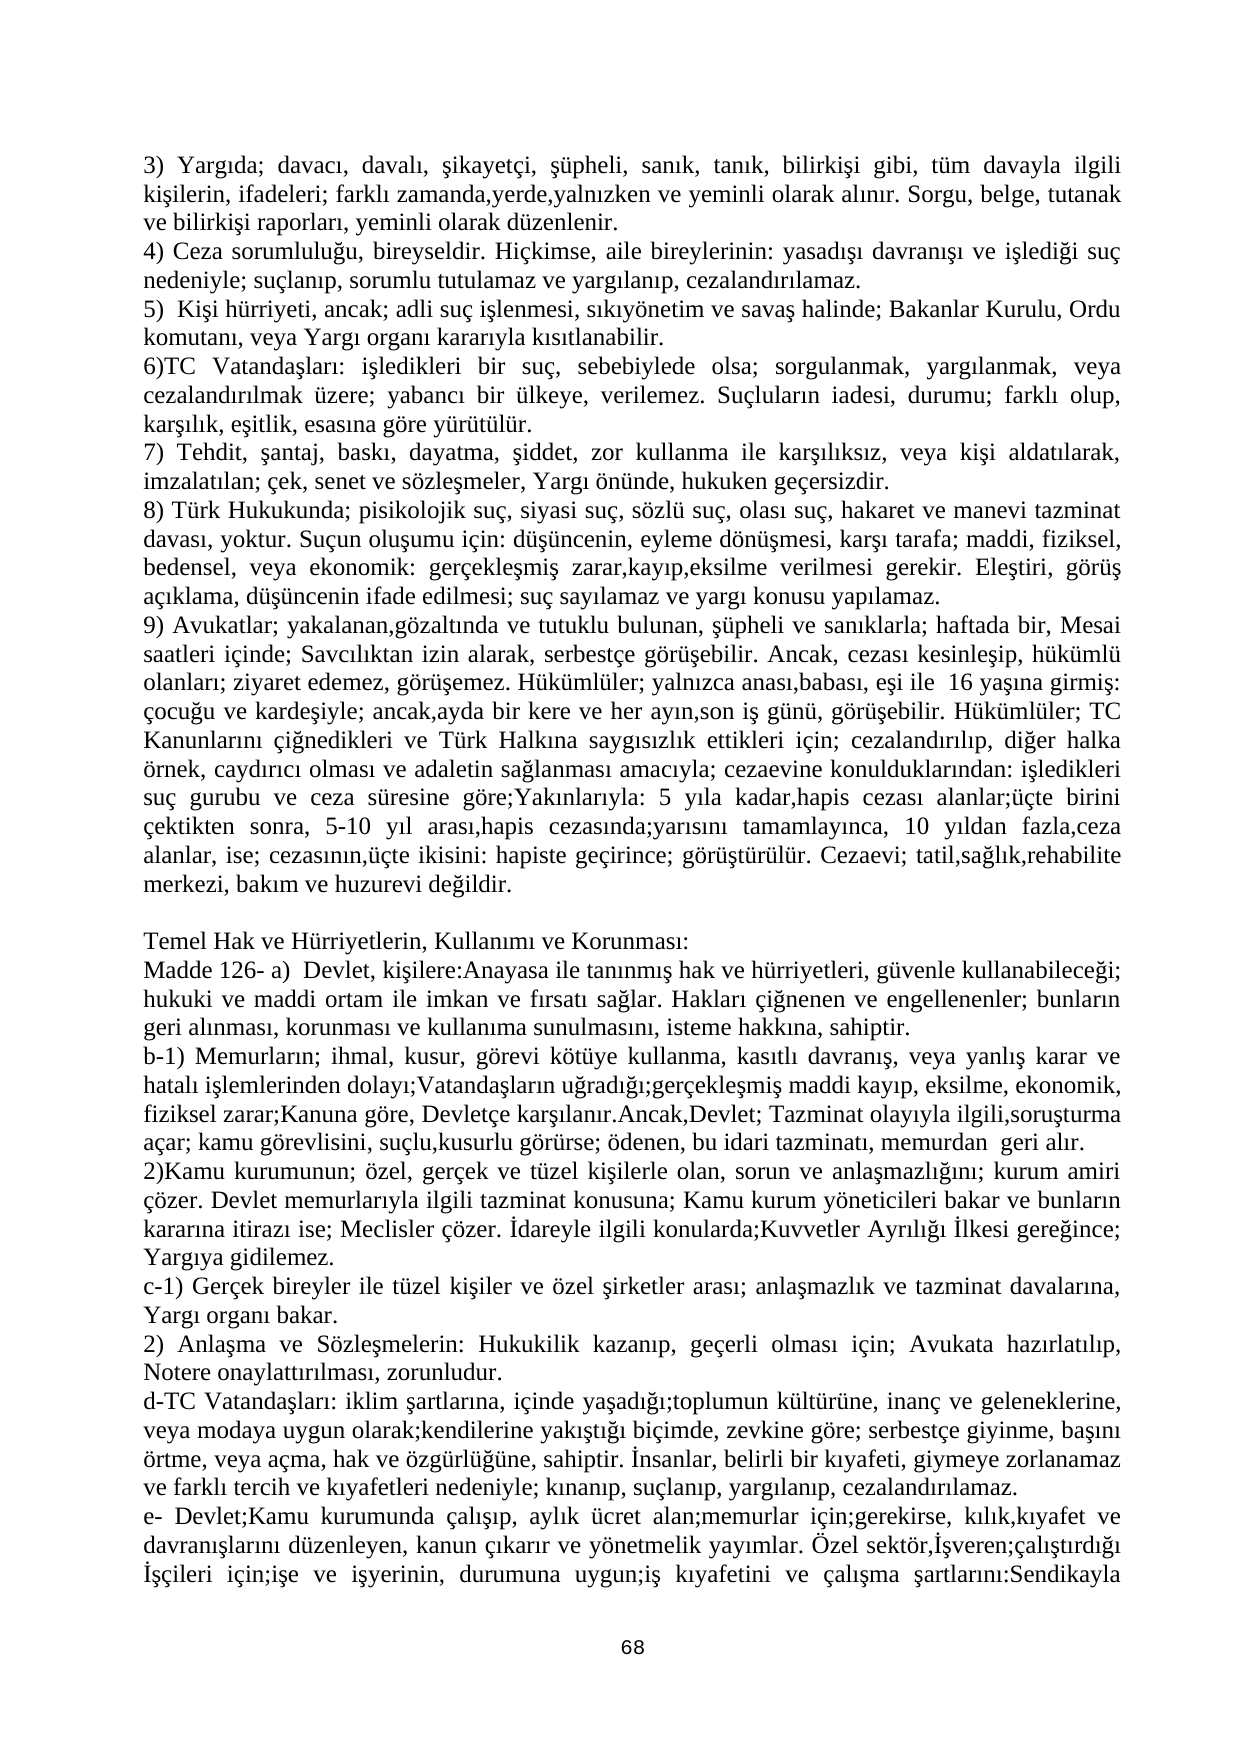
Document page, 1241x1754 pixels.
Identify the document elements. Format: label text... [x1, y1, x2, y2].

text 3) Yargıda; davacı, davalı, şikayetçi, şüpheli, sanık, tanık, bilirkişi gibi, tüm davayla ilgili kişilerin, ifadeleri; farklı zamanda,yerde,yalnızken ve yeminli olarak alınır. Sorgu, belge, tutanak ve bilirkişi raporları, yeminli olarak düzenlenir. [143, 150, 1122, 236]
text 9) Avukatlar; yakalanan,gözaltında ve tutuklu bulunan, şüpheli ve sanıklarla; haftada bir, Mesai saatleri içinde; Savcılıktan izin alarak, serbestçe görüşebilir. Ancak, cezası kesinleşip, hükümlü olanları; ziyaret edemez, görüşemez. Hükümlüler; yalnızca anası,babası, eşi ile 16 yaşına girmiş: çocuğu ve kardeşiyle; ancak,ayda bir kere ve her ayın,son iş günü, görüşebilir. Hükümlüler; TC Kanunlarını çiğnedikleri ve Türk Halkına saygısızlık ettikleri için; cezalandırılıp, diğer halka örnek, caydırıcı olması ve adaletin sağlanması amacıyla; cezaevine konulduklarından: işledikleri suç gurubu ve ceza süresine göre;Yakınlarıyla: 5 yıla kadar,hapis cezası alanlar;üçte birini çektikten sonra, 5-10 yıl arası,hapis cezasında;yarısını tamamlayınca, 10 yıldan fazla,ceza alanlar, ise; cezasının,üçte ikisini: hapiste geçirince; görüştürülür. Cezaevi; tatil,sağlık,rehabilite merkezi, bakım ve huzurevi değildir. [143, 610, 1122, 897]
text 8) Türk Hukukunda; pisikolojik suç, siyasi suç, sözlü suç, olası suç, hakaret ve manevi tazminat davası, yoktur. Suçun oluşumu için: düşüncenin, eyleme dönüşmesi, karşı tarafa; maddi, fiziksel, bedensel, veya ekonomik: gerçekleşmiş zarar,kayıp,eksilme verilmesi gerekir. Eleştiri, görüş açıklama, düşüncenin ifade edilmesi; suç sayılamaz ve yargı konusu yapılamaz. [143, 495, 1122, 610]
text 4) Ceza sorumluluğu, bireyseldir. Hiçkimse, aile bireylerinin: yasadışı davranışı ve işlediği suç nedeniyle; suçlanıp, sorumlu tutulamaz ve yargılanıp, cezalandırılamaz. [143, 236, 1122, 294]
text 6)TC Vatandaşları: işledikleri bir suç, sebebiylede olsa; sorgulanmak, yargılanmak, veya cezalandırılmak üzere; yabancı bir ülkeye, verilemez. Suçluların iadesi, durumu; farklı olup, karşılık, eşitlik, esasına göre yürütülür. [143, 351, 1122, 437]
text 2) Anlaşma ve Sözleşmelerin: Hukukilik kazanıp, geçerli olması için; Avukata hazırlatılıp, Notere onaylattırılması, zorunludur. [143, 1329, 1122, 1386]
text c-1) Gerçek bireyler ile tüzel kişiler ve özel şirketler arası; anlaşmazlık ve tazminat davalarına, Yargı organı bakar. [143, 1271, 1122, 1329]
text d-TC Vatandaşları: iklim şartlarına, içinde yaşadığı;toplumun kültürüne, inanç ve geleneklerine, veya modaya uygun olarak;kendilerine yakıştığı biçimde, zevkine göre; serbestçe giyinme, başını örtme, veya açma, hak ve özgürlüğüne, sahiptir. İnsanlar, belirli bir kıyafeti, giymeye zorlanamaz ve farklı tercih ve kıyafetleri nedeniyle; kınanıp, suçlanıp, yargılanıp, cezalandırılamaz. [143, 1386, 1122, 1501]
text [143, 1501, 1122, 1587]
text b-1) Memurların; ihmal, kusur, görevi kötüye kullanma, kasıtlı davranış, veya yanlış karar ve hatalı işlemlerinden dolayı;Vatandaşların uğradığı;gerçekleşmiş maddi kayıp, eksilme, ekonomik, fiziksel zarar;Kanuna göre, Devletçe karşılanır.Ancak,Devlet; Tazminat olayıyla ilgili,soruşturma açar; kamu görevlisini, suçlu,kusurlu görürse; ödenen, bu idari tazminatı, memurdan geri alır. [143, 1041, 1122, 1156]
text 5) Kişi hürriyeti, ancak; adli suç işlenmesi, sıkıyönetim ve savaş halinde; Bakanlar Kurulu, Ordu komutanı, veya Yargı organı kararıyla kısıtlanabilir. [143, 294, 1122, 351]
text 7) Tehdit, şantaj, baskı, dayatma, şiddet, zor kullanma ile karşılıksız, veya kişi aldatılarak, imzalatılan; çek, senet ve sözleşmeler, Yargı önünde, hukuken geçersizdir. [143, 437, 1122, 495]
text 2)Kamu kurumunun; özel, gerçek ve tüzel kişilerle olan, sorun ve anlaşmazlığını; kurum amiri çözer. Devlet memurlarıyla ilgili tazminat konusuna; Kamu kurum yöneticileri bakar ve bunların kararına itirazı ise; Meclisler çözer. İdareyle ilgili konularda;Kuvvetler Ayrılığı İlkesi gereğince; Yargıya gidilemez. [143, 1156, 1122, 1271]
text Madde 126- a) Devlet, kişilere:Anayasa ile tanınmış hak ve hürriyetleri, güvenle kullanabileceği; hukuki ve maddi ortam ile imkan ve fırsatı sağlar. Hakları çiğnenen ve engellenenler; bunların geri alınması, korunması ve kullanıma sunulmasını, isteme hakkına, sahiptir. [143, 955, 1122, 1041]
text Temel Hak ve Hürriyetlerin, Kullanımı ve Korunması: [143, 926, 1122, 955]
